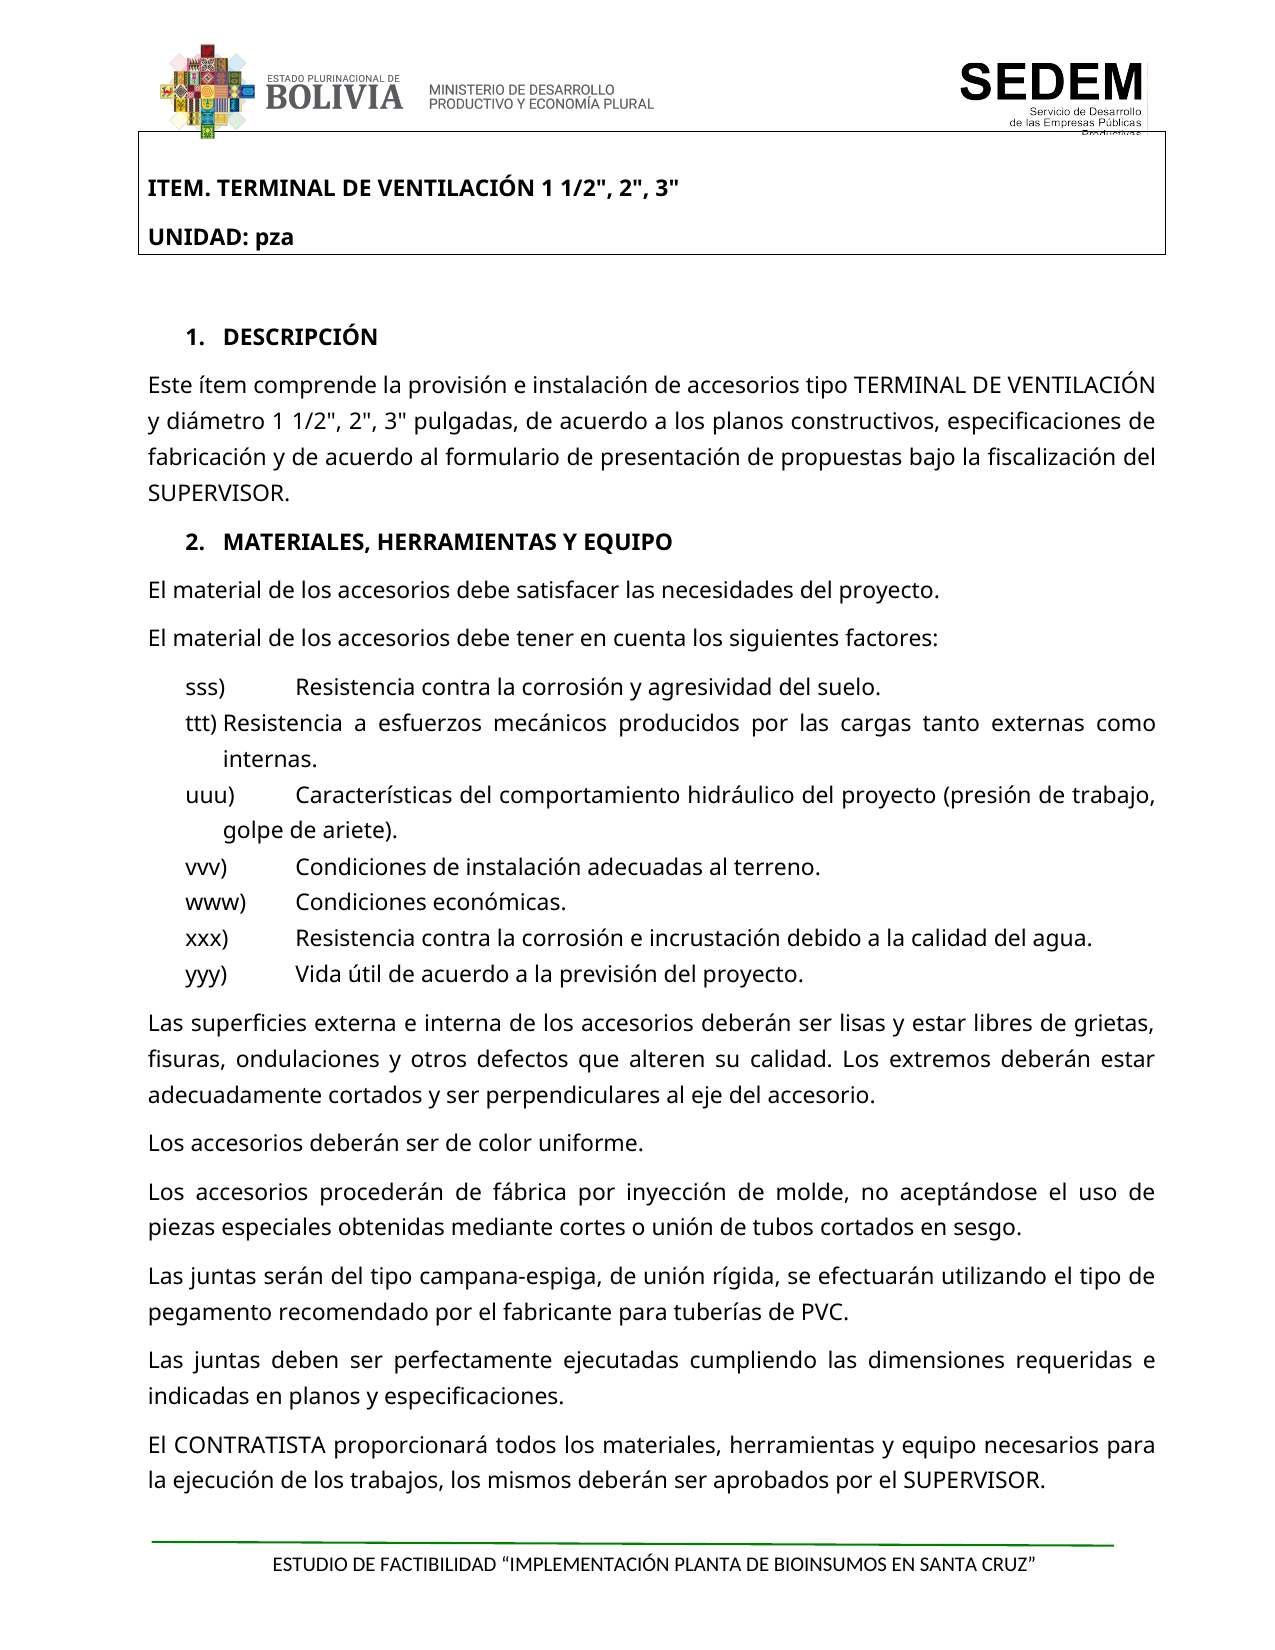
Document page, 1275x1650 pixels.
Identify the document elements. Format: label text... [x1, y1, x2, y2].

text Las juntas deben ser perfectamente ejecutadas cumpliendo las dimensiones requeridas e indicadas en planos y especificaciones. [148, 1344, 1157, 1411]
text Los accesorios procederán de fábrica por inyección de molde, no aceptándose el uso de piezas especiales obtenidas mediante cortes o unión de tubos cortados en sesgo. [148, 1175, 1157, 1243]
picture [960, 62, 1148, 135]
picture [147, 31, 654, 152]
list Resistencia contra la corrosión y agresividad del suelo. [185, 671, 1157, 702]
text UNIDAD: pza [139, 218, 1165, 254]
list Condiciones de instalación adecuadas al terreno. [185, 850, 1157, 882]
text Este ítem comprende la provisión e instalación de accesorios tipo TERMINAL DE VENTILACIÓN y diámetro 1 1/2", 2", 3" pulgadas, de acuerdo a los planos constructivos, especificaciones de fabricación y de acuerdo al formulario de presentación de propuestas bajo la fiscalización del SUPERVISOR. [148, 369, 1157, 508]
list Vida útil de acuerdo a la previsión del proyecto. [185, 958, 1157, 989]
text Las superficies externa e interna de los accesorios deberán ser lisas y estar libres de grietas, fisuras, ondulaciones y otros defectos que alteren su calidad. Los extremos deberán estar adecuadamente cortados y ser perpendiculares al eje del accesorio. [148, 1007, 1157, 1110]
list DESCRIPCIÓN [185, 321, 1157, 352]
text El material de los accesorios debe satisfacer las necesidades del proyecto. [148, 574, 1157, 605]
text ITEM. TERMINAL DE VENTILACIÓN 1 1/2", 2", 3" [139, 132, 1165, 203]
text Las juntas serán del tipo campana-espiga, de unión rígida, se efectuarán utilizando el tipo de pegamento recomendado por el fabricante para tuberías de PVC. [148, 1260, 1157, 1327]
list Condiciones económicas. [185, 886, 1157, 918]
list Características del comportamiento hidráulico del proyecto (presión de trabajo, golpe de ariete). [185, 778, 1157, 846]
text El CONTRATISTA proporcionará todos los materiales, herramientas y equipo necesarios para la ejecución de los trabajos, los mismos deberán ser aprobados por el SUPERVISOR. [148, 1428, 1157, 1496]
list Resistencia a esfuerzos mecánicos producidos por las cargas tanto externas como internas. [185, 707, 1157, 774]
text Los accesorios deberán ser de color uniforme. [148, 1127, 1157, 1158]
text El material de los accesorios debe tener en cuenta los siguientes factores: [148, 622, 1157, 653]
list MATERIALES, HERRAMIENTAS Y EQUIPO [185, 525, 1157, 557]
list Resistencia contra la corrosión e incrustación debido a la calidad del agua. [185, 922, 1157, 953]
